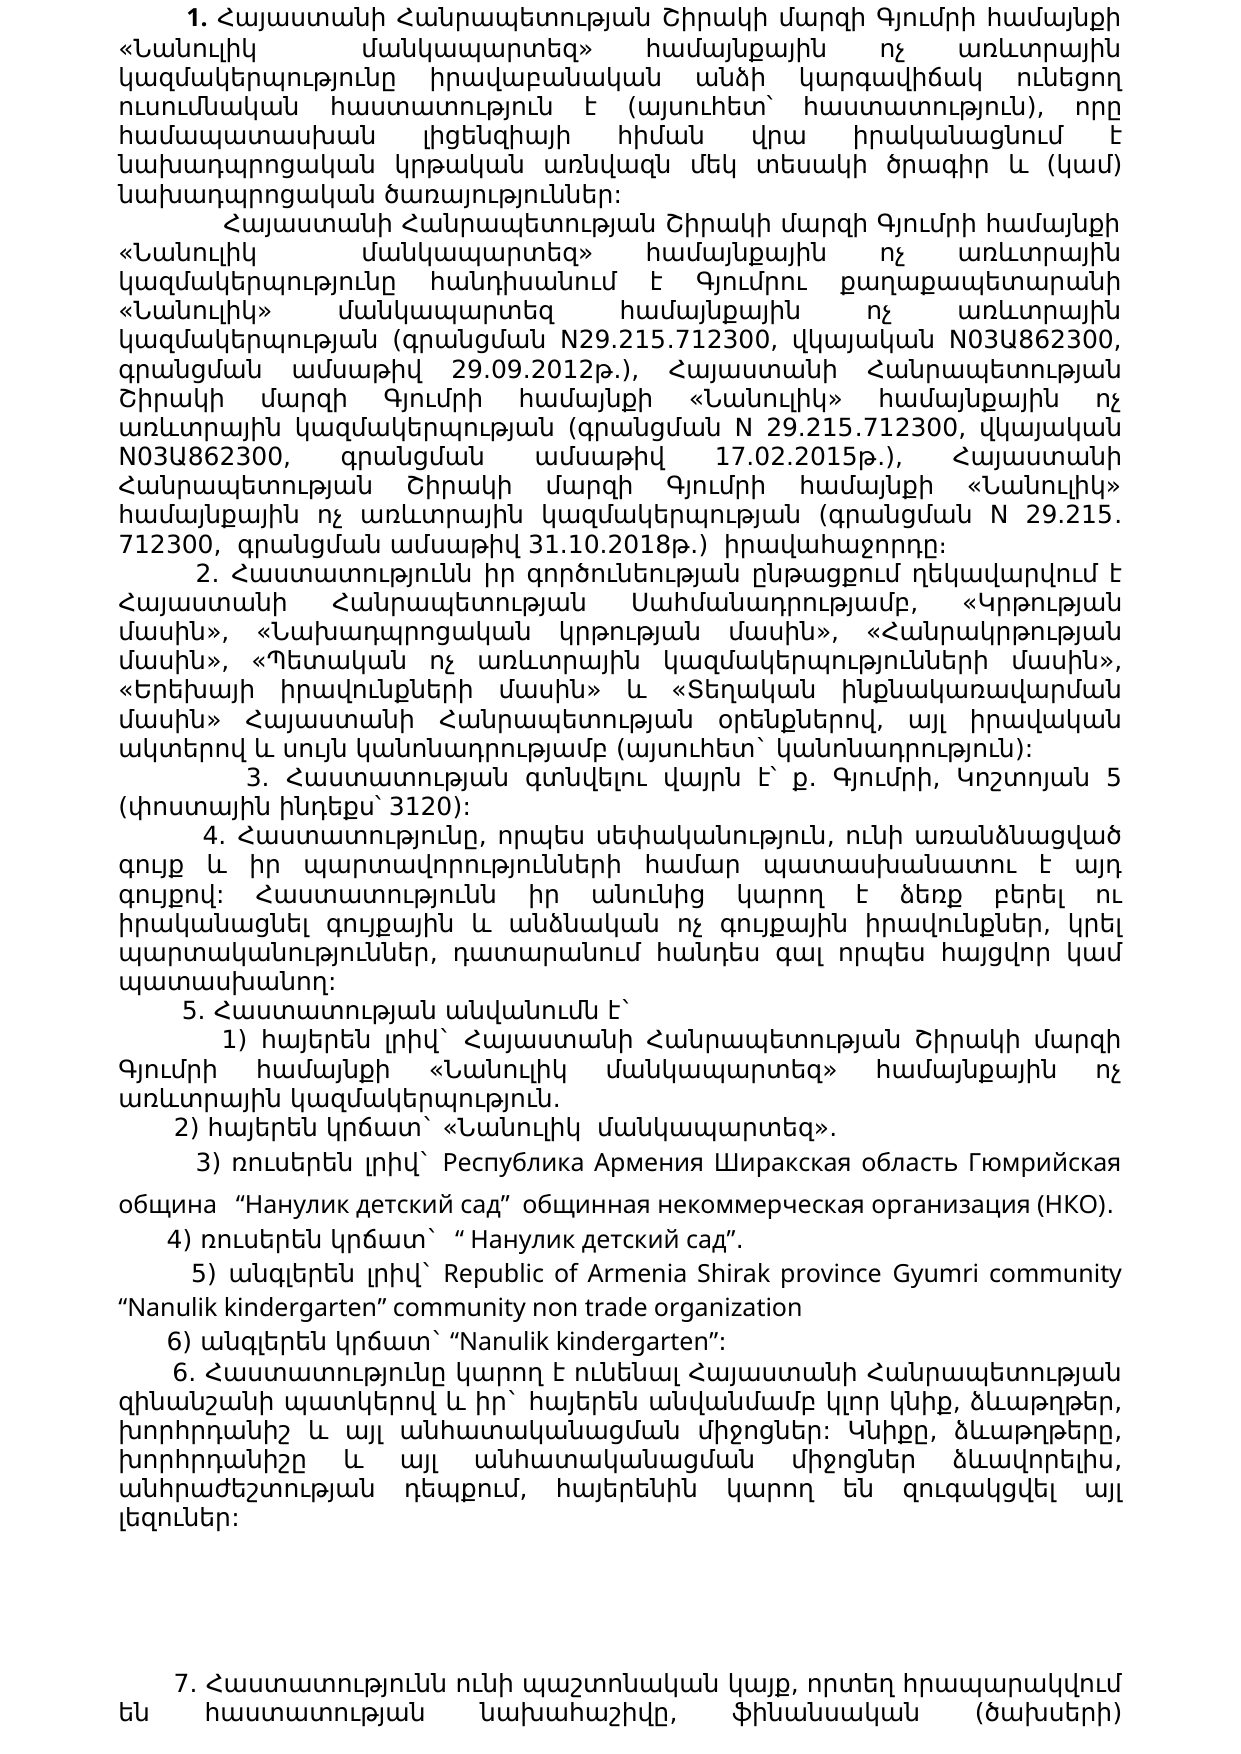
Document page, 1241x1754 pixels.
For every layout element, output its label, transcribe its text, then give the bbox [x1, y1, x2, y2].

text Հայաստանի Հանրապետության Շիրակի մարզի Գյումրի համայնքի «Նանուլիկ մանկապարտեզ» համայնքային ոչ առևտրային կազմակերպությունը հանդիսանում է Գյումրու քաղաքապետարանի «Նանուլիկ» մանկապարտեզ համայնքային ոչ առևտրային կազմակերպության (գրանցման N29.215․712300, վկայական N03Ա862300, գրանցման ամսաթիվ 29.09.2012թ․), Հայաստանի Հանրապետության Շիրակի մարզի Գյումրի համայնքի «Նանուլիկ» համայնքային ոչ առևտրային կազմակերպության (գրանցման N 29.215․712300, վկայական N03Ա862300, գրանցման ամսաթիվ 17.02.2015թ․), Հայաստանի Հանրապետության Շիրակի մարզի Գյումրի համայնքի «Նանուլիկ» համայնքային ոչ առևտրային կազմակերպության (գրանցման N 29.215․712300, գրանցման ամսաթիվ 31.10.2018թ․) իրավահաջորդը։ [118, 209, 1122, 559]
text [118, 1669, 1122, 1727]
text 4) ռուսերեն կրճատ` “ Нанулик детский сад”. [118, 1221, 1122, 1256]
text 6) անգլերեն կրճատ` “Nanulik kindergarten”: [118, 1324, 1122, 1358]
text 1) հայերեն լրիվ` Հայաստանի Հանրապետության Շիրակի մարզի Գյումրի համայնքի «Նանուլիկ մանկապարտեզ» համայնքային ոչ առևտրային կազմակերպություն. [118, 1026, 1122, 1113]
text 3. Հաստատության գտնվելու վայրն է՝ ք․ Գյումրի, Կոշտոյան 5 (փոստային ինդեքս՝ 3120): [118, 763, 1122, 822]
text 6. Հաստատությունը կարող է ունենալ Հայաստանի Հանրապետության զինանշանի պատկերով և իր` հայերեն անվանմամբ կլոր կնիք, ձևաթղթեր, խորհրդանիշ և այլ անհատականացման միջոցներ: Կնիքը, ձևաթղթերը, խորհրդանիշը և այլ անհատականացման միջոցներ ձևավորելիս, անհրաժեշտության դեպքում, հայերենին կարող են զուգակցվել այլ լեզուներ: [118, 1358, 1122, 1533]
text 2. Հաստատությունն իր գործունեության ընթացքում ղեկավարվում է Հայաստանի Հանրապետության Սահմանադրությամբ, «Կրթության մասին», «Նախադպրոցական կրթության մասին», «Հանրակրթության մասին», «Պետական ոչ առևտրային կազմակերպությունների մասին», «Երեխայի իրավունքների մասին» և «Տեղական ինքնակառավարման մասին» Հայաստանի Հանրապետության օրենքներով, այլ իրավական ակտերով և սույն կանոնադրությամբ (այսուհետ` կանոնադրություն): [118, 559, 1122, 763]
text 4. Հաստատությունը, որպես սեփականություն, ունի առանձնացված գույք և իր պարտավորությունների համար պատասխանատու է այդ գույքով: Հաստատությունն իր անունից կարող է ձեռք բերել ու իրականացնել գույքային և անձնական ոչ գույքային իրավունքներ, կրել պարտականություններ, դատարանում հանդես գալ որպես հայցվոր կամ պատասխանող: [118, 822, 1122, 997]
text 2) հայերեն կրճատ` «Նանուլիկ մանկապարտեզ». [118, 1113, 1122, 1142]
text 1. Հայաստանի Հանրապետության Շիրակի մարզի Գյումրի համայնքի «Նանուլիկ մանկապարտեզ» համայնքային ոչ առևտրային կազմակերպությունը իրավաբանական անձի կարգավիճակ ունեցող ուսումնական հաստատություն է (այսուհետ՝ հաստատություն), որը համապատասխան լիցենզիայի հիման վրա իրականացնում է նախադպրոցական կրթական առնվազն մեկ տեսակի ծրագիր և (կամ) նախադպրոցական ծառայություններ: [118, 0, 1122, 209]
text 5. Հաստատության անվանումն է` [118, 997, 1122, 1026]
subtitle 3) ռուսերեն լրիվ` Республика Армения Ширакская область Гюмрийская община “Нанулик детский сад” общинная некоммерческая организация (НКО). [118, 1142, 1122, 1221]
text 5) անգլերեն լրիվ` Republic of Armenia Shirak province Gyumri community “Nanulik kindergarten” community non trade organization [118, 1256, 1122, 1324]
